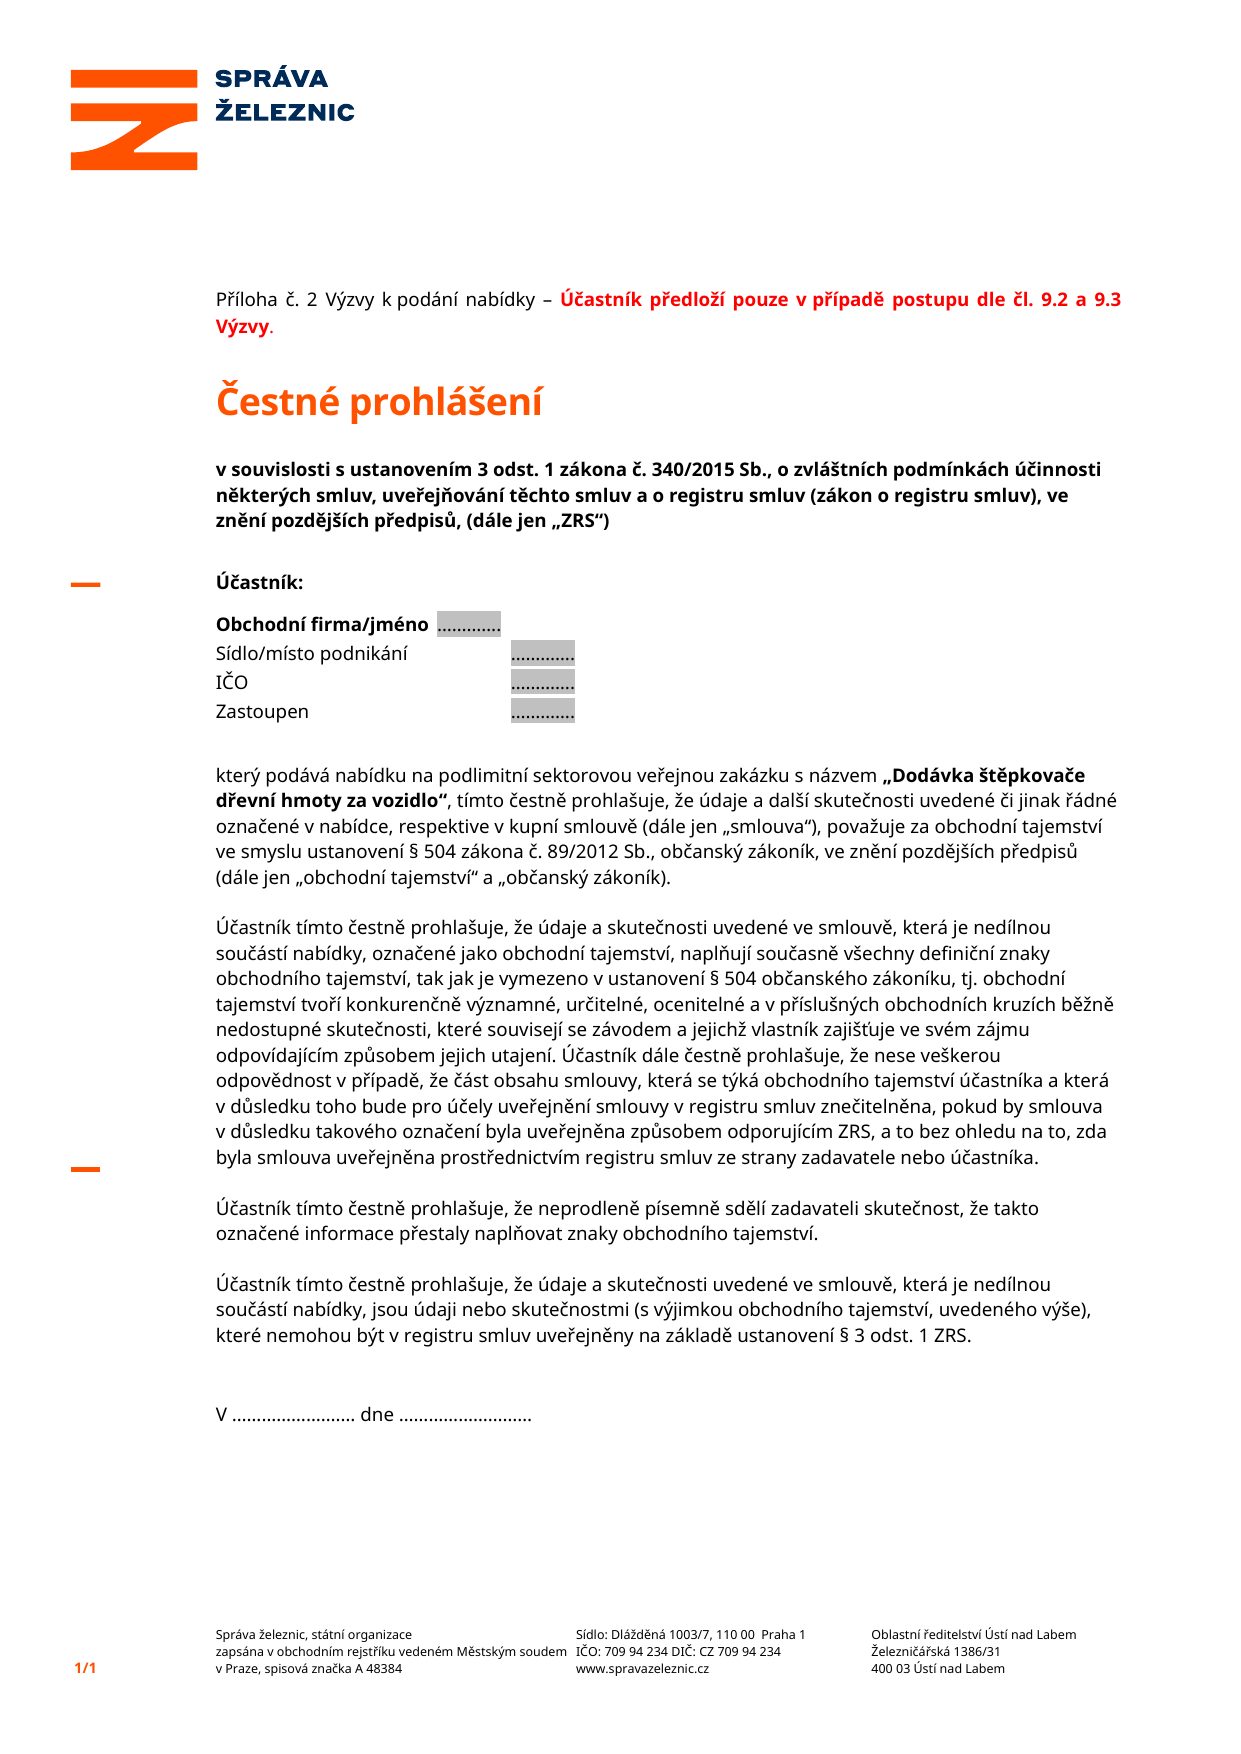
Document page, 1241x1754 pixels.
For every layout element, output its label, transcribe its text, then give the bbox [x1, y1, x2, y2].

text Účastník: [216, 565, 1122, 596]
text V ………………….… dne ……………………… [216, 1398, 1121, 1427]
text Účastník tímto čestně prohlašuje, že neprodleně písemně sdělí zadavateli skutečnost, že takto označené informace přestaly naplňovat znaky obchodního tajemství. [216, 1195, 1122, 1246]
text který podává nabídku na podlimitní sektorovou veřejnou zakázku s názvem „Dodávka štěpkovače dřevní hmoty za vozidlo“, tímto čestně prohlašuje, že údaje a další skutečnosti uvedené či jinak řádné označené v nabídce, respektive v kupní smlouvě (dále jen „smlouva“), považuje za obchodní tajemství ve smyslu ustanovení § 504 zákona č. 89/2012 Sb., občanský zákoník, ve znění pozdějších předpisů (dále jen „obchodní tajemství“ a „občanský zákoník). [216, 762, 1122, 889]
text Účastník tímto čestně prohlašuje, že údaje a skutečnosti uvedené ve smlouvě, která je nedílnou součástí nabídky, jsou údaji nebo skutečnostmi (s výjimkou obchodního tajemství, uvedeného výše), které nemohou být v registru smluv uveřejněny na základě ustanovení § 3 odst. 1 ZRS. [216, 1271, 1122, 1347]
text IČO …………. [216, 666, 1122, 695]
text v souvislosti s ustanovením 3 odst. 1 zákona č. 340/2015 Sb., o zvláštních podmínkách účinnosti některých smluv, uveřejňování těchto smluv a o registru smluv (zákon o registru smluv), ve znění pozdějších předpisů, (dále jen „ZRS“) [216, 456, 1122, 533]
text Zastoupen …………. [216, 695, 1122, 724]
text Obchodní firma/jméno …………. [216, 608, 1122, 637]
subtitle Čestné prohlášení [216, 375, 1122, 426]
text Příloha č. 2 Výzvy k podání nabídky – Účastník předloží pouze v případě postupu dle čl. 9.2 a 9.3 Výzvy. [216, 286, 1122, 339]
text Účastník tímto čestně prohlašuje, že údaje a skutečnosti uvedené ve smlouvě, která je nedílnou součástí nabídky, označené jako obchodní tajemství, naplňují současně všechny definiční znaky obchodního tajemství, tak jak je vymezeno v ustanovení § 504 občanského zákoníku, tj. obchodní tajemství tvoří konkurenčně významné, určitelné, ocenitelné a v příslušných obchodních kruzích běžně nedostupné skutečnosti, které souvisejí se závodem a jejichž vlastník zajišťuje ve svém zájmu odpovídajícím způsobem jejich utajení. Účastník dále čestně prohlašuje, že nese veškerou odpovědnost v případě, že část obsahu smlouvy, která se týká obchodního tajemství účastníka a která v důsledku toho bude pro účely uveřejnění smlouvy v registru smluv znečitelněna, pokud by smlouva v důsledku takového označení byla uveřejněna způsobem odporujícím ZRS, a to bez ohledu na to, zda byla smlouva uveřejněna prostřednictvím registru smluv ze strany zadavatele nebo účastníka. [216, 914, 1122, 1170]
text Sídlo/místo podnikání …………. [216, 637, 1122, 666]
